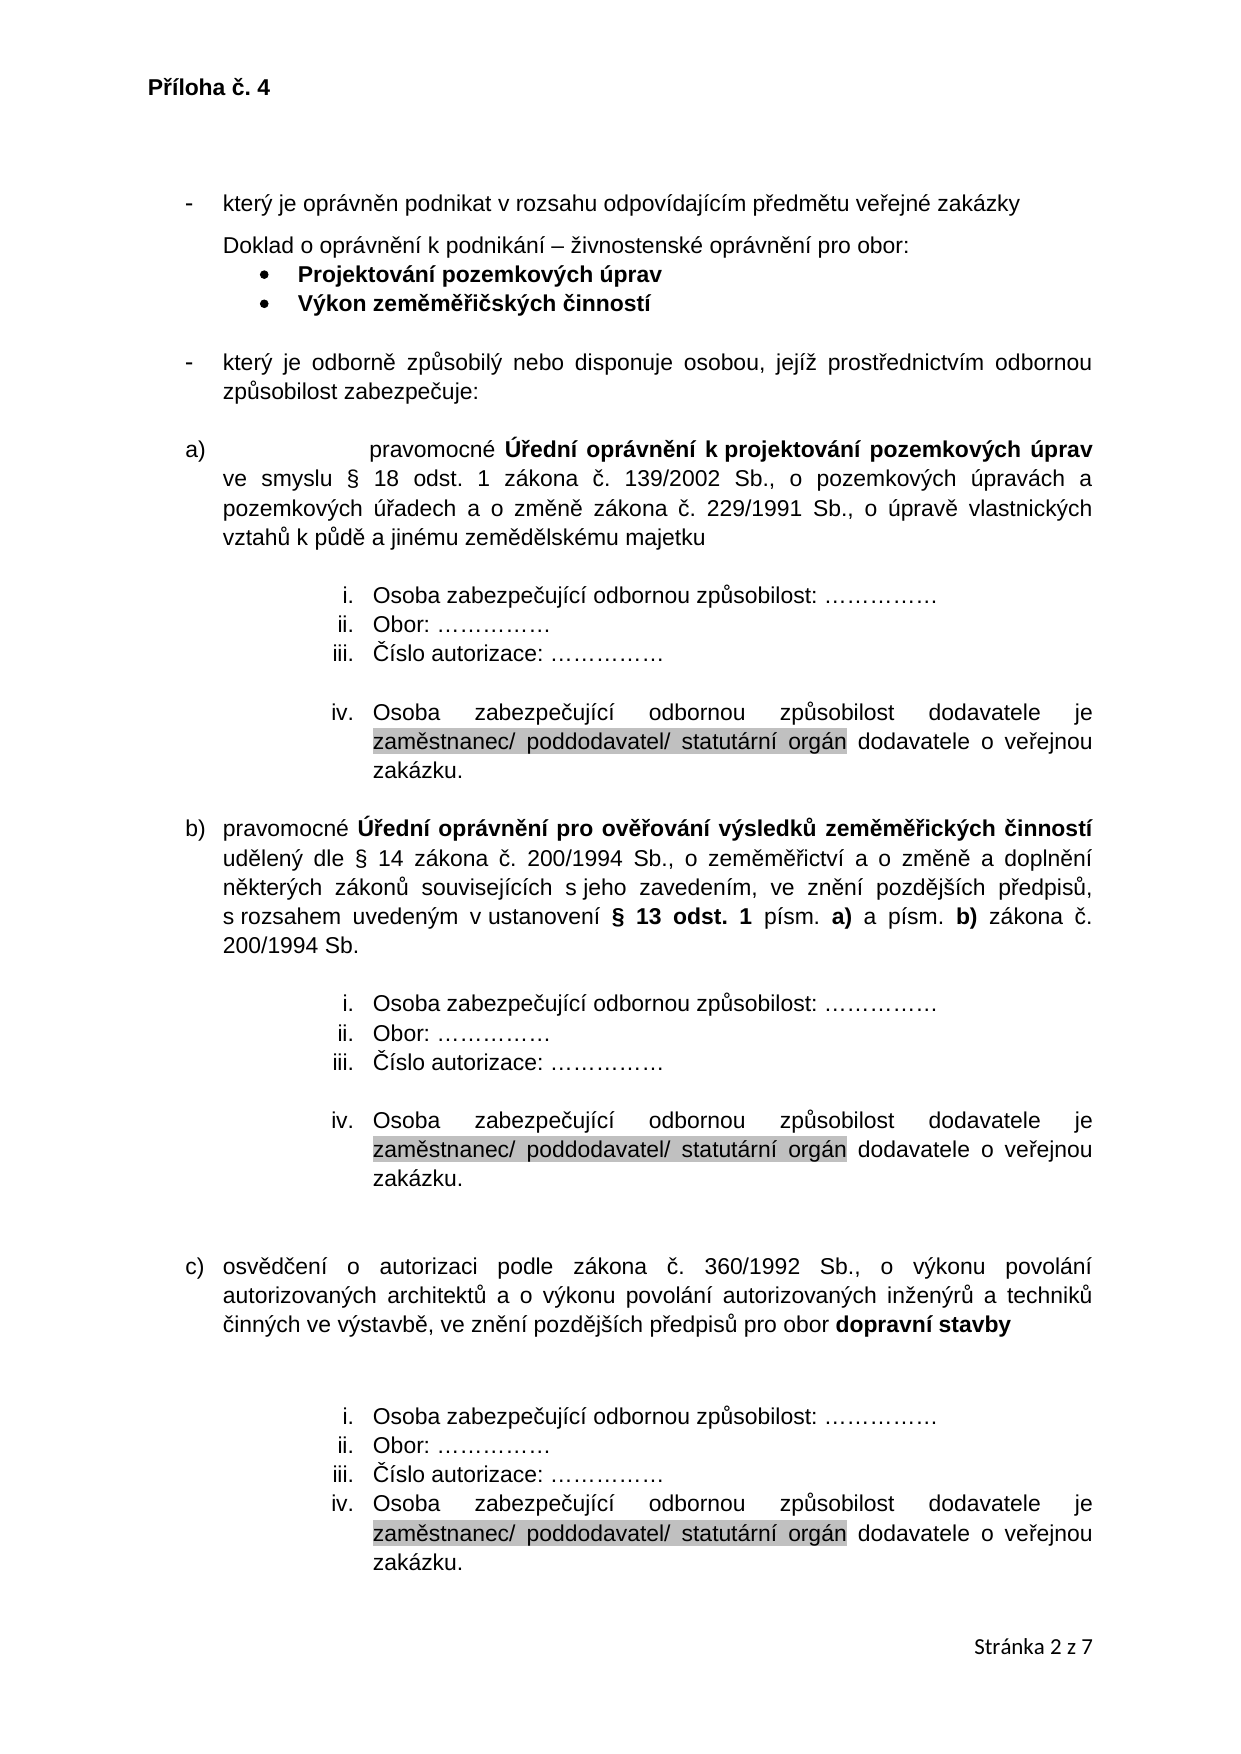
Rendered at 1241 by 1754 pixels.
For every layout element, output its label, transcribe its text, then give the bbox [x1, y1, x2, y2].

text který je oprávněn podnikat v rozsahu odpovídajícím předmětu veřejné zakázky [185, 190, 1093, 217]
list pravomocné Úřední oprávnění k projektování pozemkových úprav ve smyslu § 18 odst. 1 zákona č. 139/2002 Sb., o pozemkových úpravách a pozemkových úřadech a o změně zákona č. 229/1991 Sb., o úpravě vlastnických vztahů k půdě a jinému zemědělskému majetku [185, 433, 1093, 550]
list Výkon zeměměřičských činností [260, 287, 1093, 317]
list Obor: …………… [354, 1429, 1093, 1458]
list Číslo autorizace: …………… [354, 1458, 1093, 1487]
list Osoba zabezpečující odbornou způsobilost: …………… [354, 579, 1093, 608]
list Projektování pozemkových úprav [260, 258, 1093, 287]
list Obor: …………… [354, 608, 1093, 637]
list Číslo autorizace: …………… [354, 1046, 1093, 1075]
list pravomocné Úřední oprávnění pro ověřování výsledků zeměměřických činností udělený dle § 14 zákona č. 200/1994 Sb., o zeměměřictví a o změně a doplnění některých zákonů souvisejících s jeho zavedením, ve znění pozdějších předpisů, s rozsahem uvedeným v ustanovení § 13 odst. 1 písm. a) a písm. b) zákona č. 200/1994 Sb. [185, 812, 1093, 958]
list Číslo autorizace: …………… [354, 637, 1093, 667]
list Osoba zabezpečující odbornou způsobilost dodavatele je zaměstnanec/ poddodavatel/ statutární orgán dodavatele o veřejnou zakázku. [354, 1487, 1093, 1575]
list Osoba zabezpečující odbornou způsobilost: …………… [354, 1400, 1093, 1429]
list Osoba zabezpečující odbornou způsobilost dodavatele je zaměstnanec/ poddodavatel/ statutární orgán dodavatele o veřejnou zakázku. [354, 1104, 1093, 1192]
list Obor: …………… [354, 1017, 1093, 1046]
list Osoba zabezpečující odbornou způsobilost dodavatele je zaměstnanec/ poddodavatel/ statutární orgán dodavatele o veřejnou zakázku. [354, 696, 1093, 783]
list který je odborně způsobilý nebo disponuje osobou, jejíž prostřednictvím odbornou způsobilost zabezpečuje: [185, 346, 1093, 404]
list Osoba zabezpečující odbornou způsobilost: …………… [354, 987, 1093, 1017]
list osvědčení o autorizaci podle zákona č. 360/1992 Sb., o výkonu povolání autorizovaných architektů a o výkonu povolání autorizovaných inženýrů a techniků činných ve výstavbě, ve znění pozdějších předpisů pro obor dopravní stavby [185, 1250, 1093, 1337]
list Doklad o oprávnění k podnikání – živnostenské oprávnění pro obor: [223, 229, 1093, 258]
